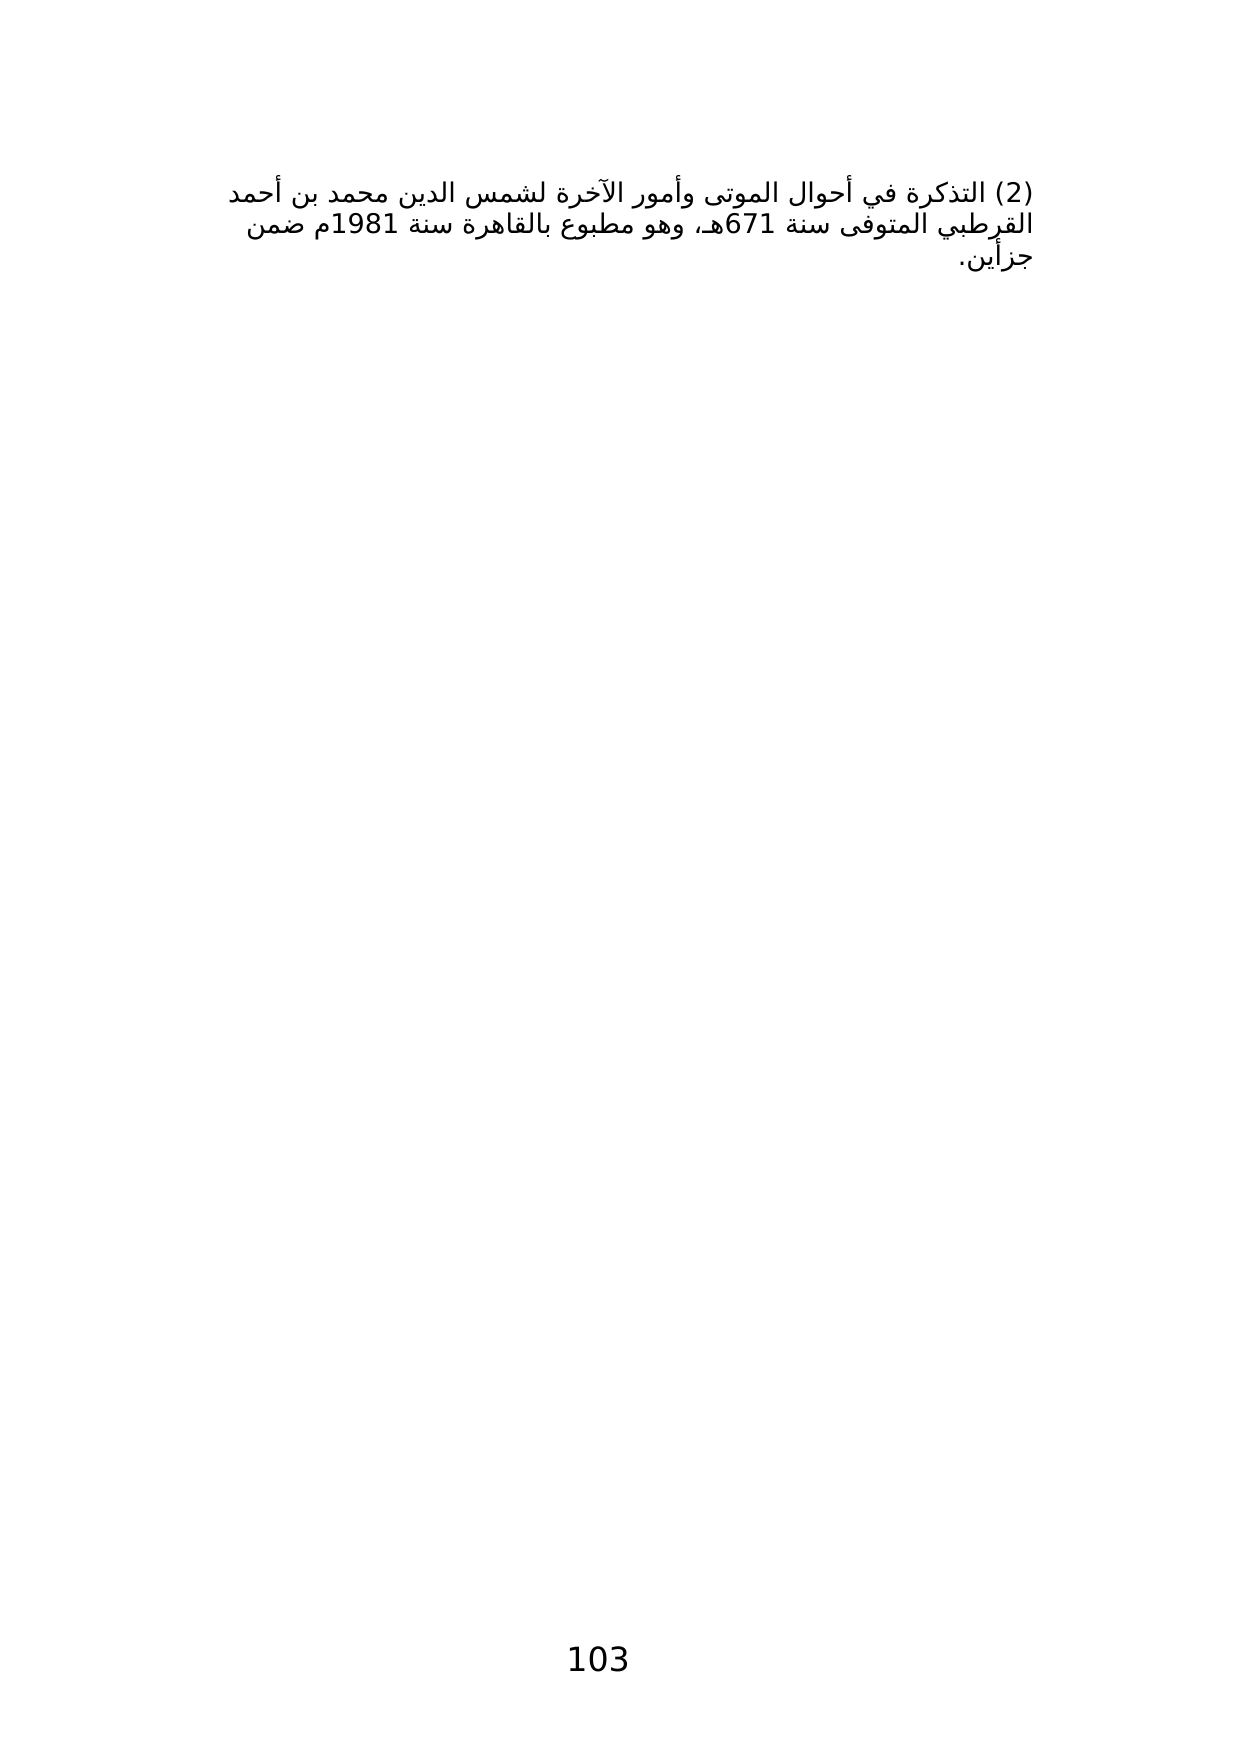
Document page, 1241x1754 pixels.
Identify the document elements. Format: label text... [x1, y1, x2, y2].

text (2) التذكرة في أحوال الموتى وأمور الآخرة لشمس الدين محمد بن أحمد القرطبي المتوفى سنة 671هـ، وهو مطبوع بالقاهرة سنة 1981م ضمن جزأين. [222, 177, 1033, 272]
